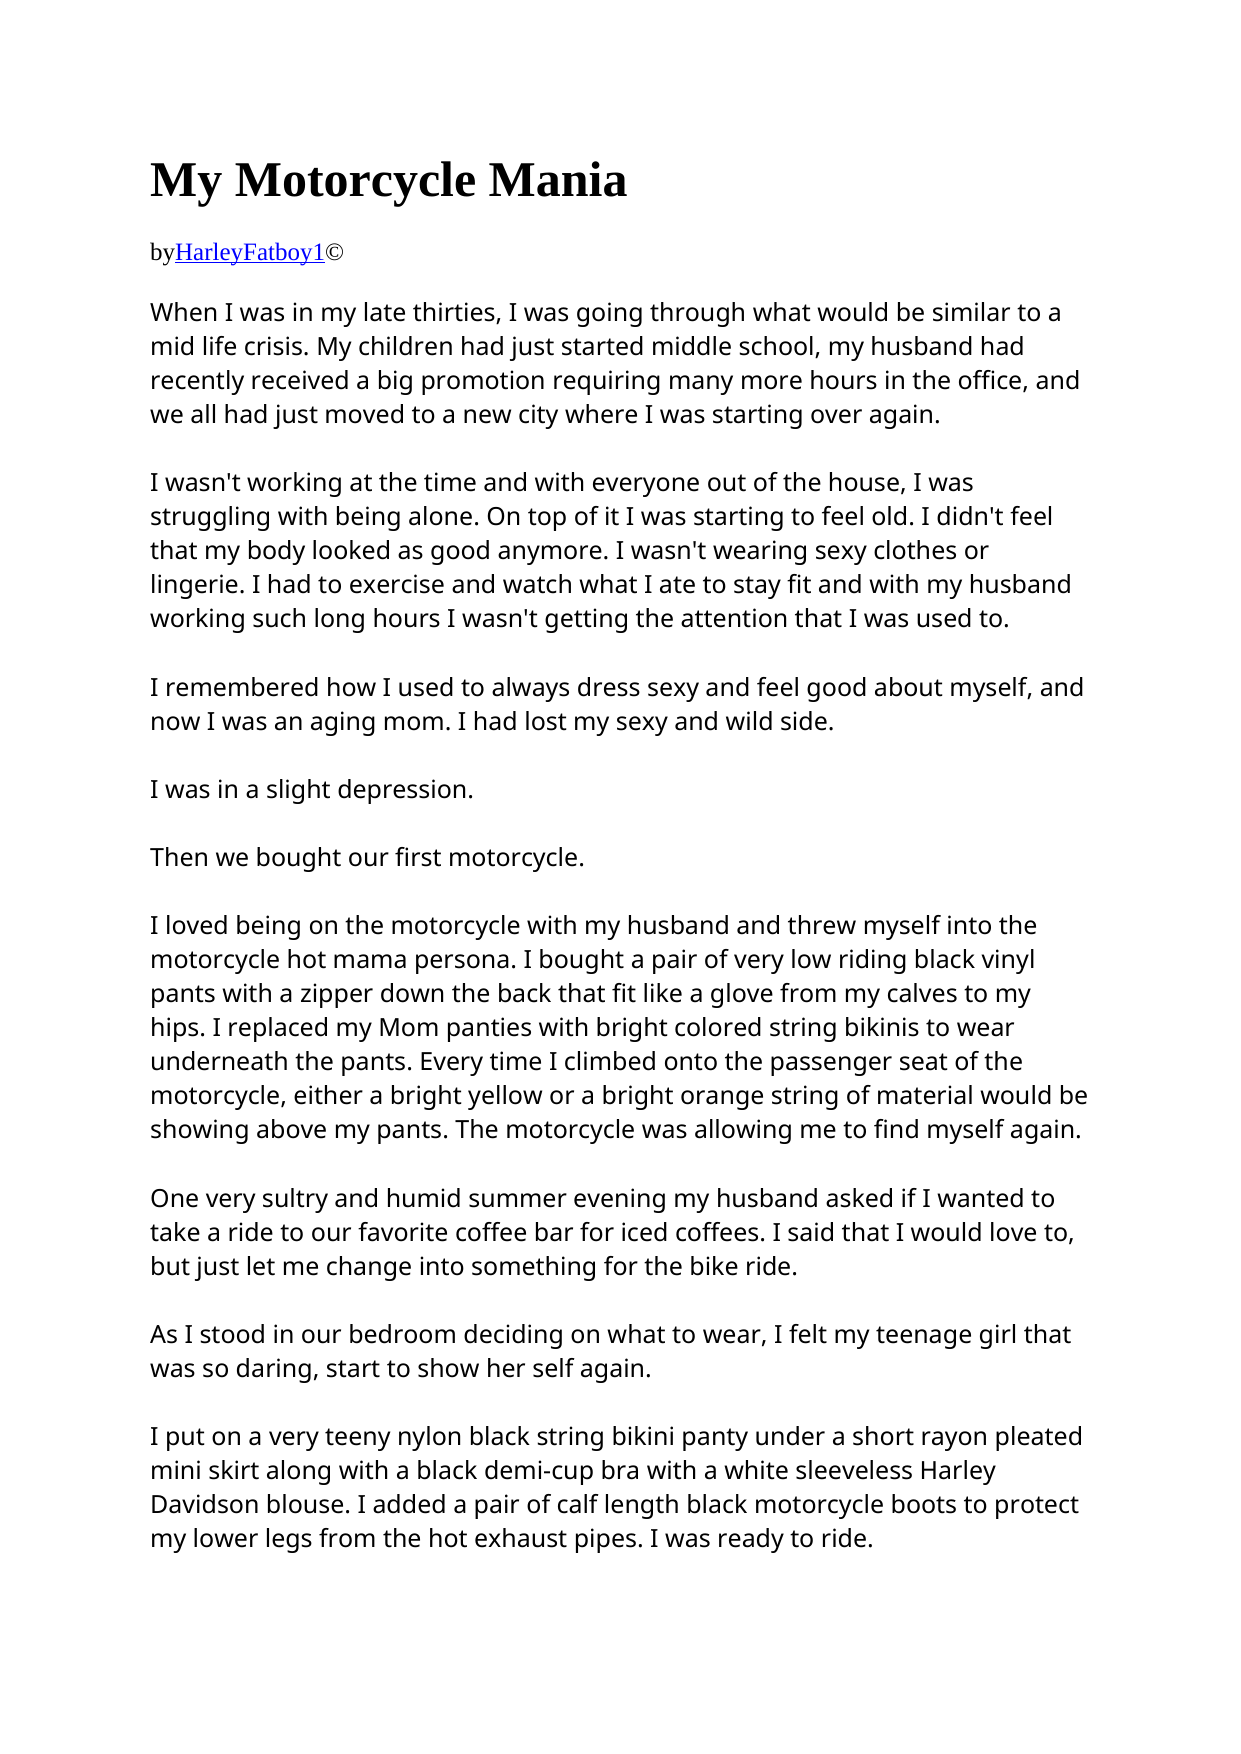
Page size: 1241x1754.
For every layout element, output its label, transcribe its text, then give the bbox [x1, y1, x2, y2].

text My Motorcycle Mania [150, 150, 1090, 207]
text byHarleyFatboy1© [150, 237, 1090, 265]
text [150, 294, 1090, 1589]
